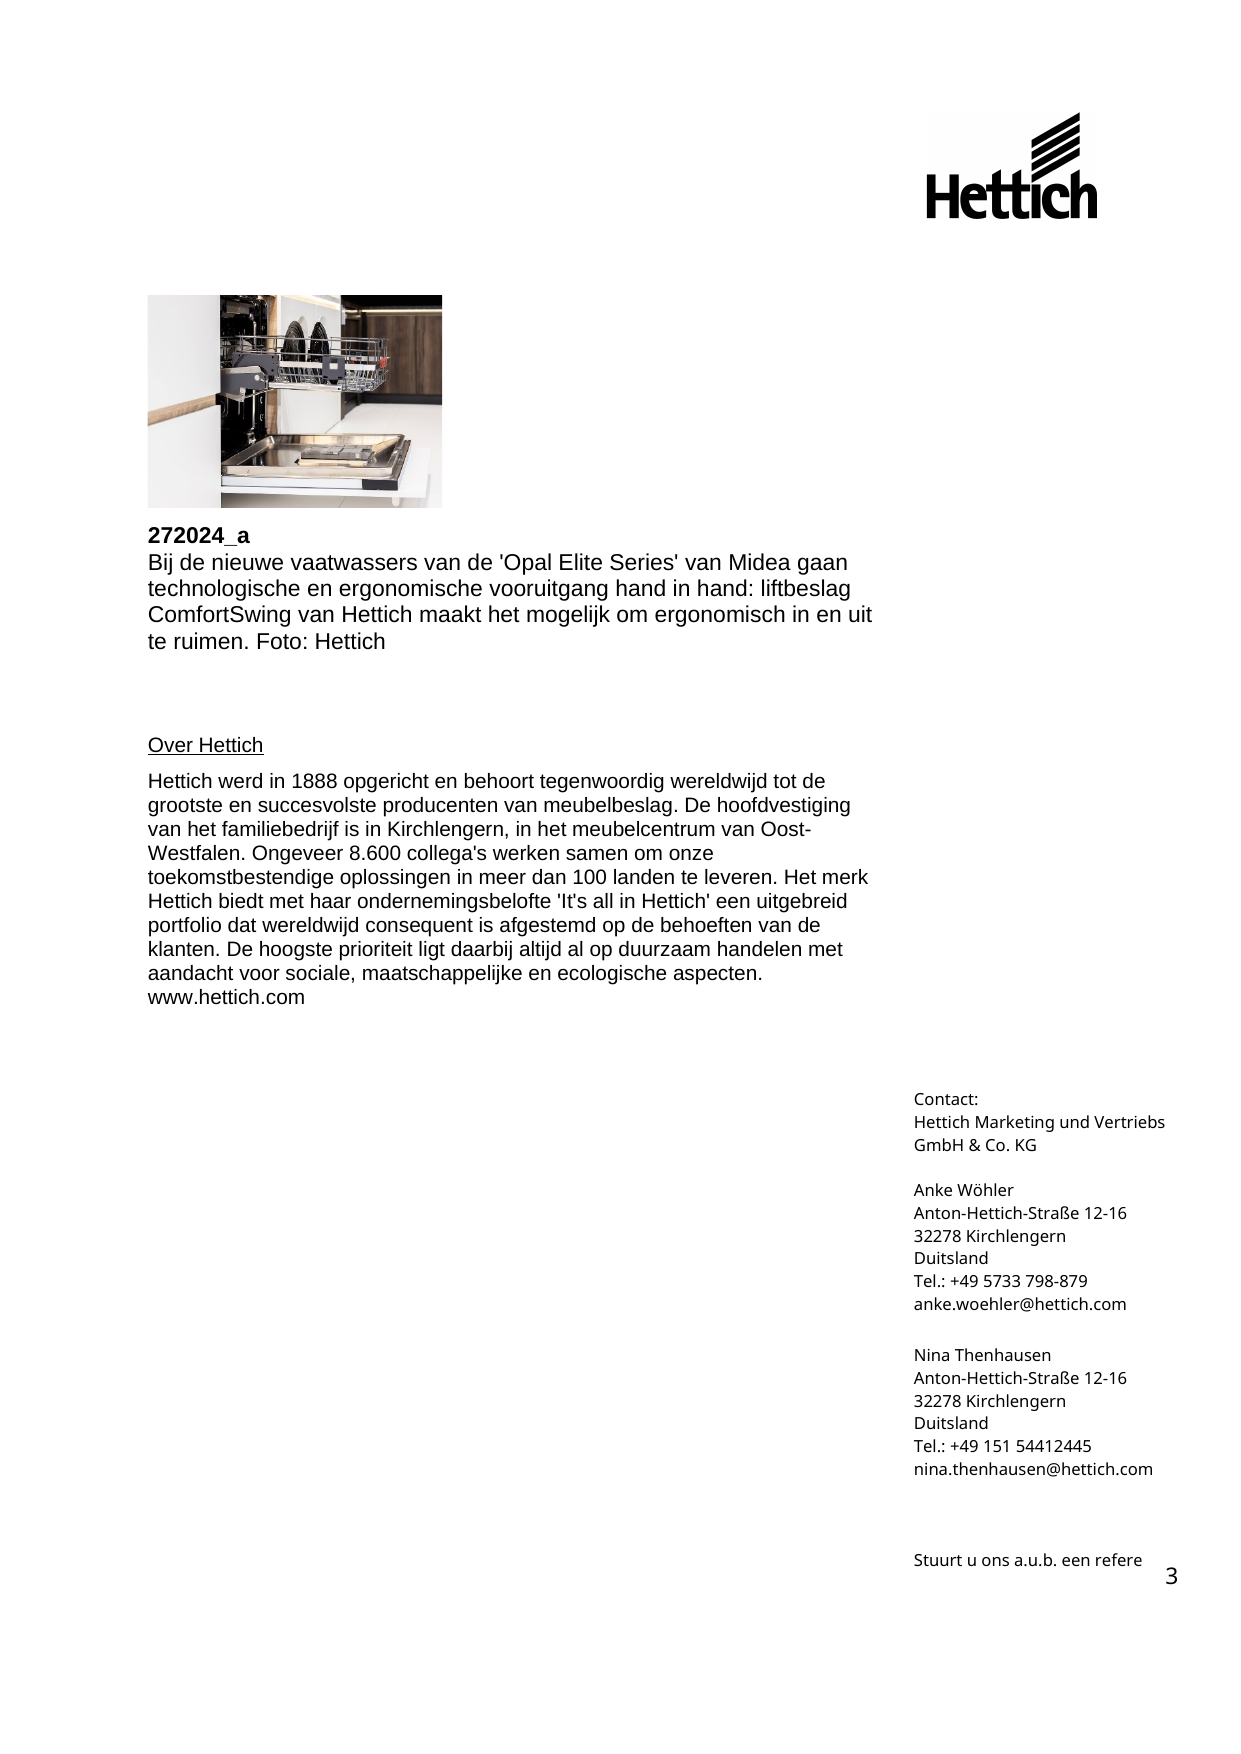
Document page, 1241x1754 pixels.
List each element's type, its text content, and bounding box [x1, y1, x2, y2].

picture [147, 295, 443, 508]
text Bij de nieuwe vaatwassers van de 'Opal Elite Series' van Midea gaan technologische en ergonomische vooruitgang hand in hand: liftbeslag ComfortSwing van Hettich maakt het mogelijk om ergonomisch in en uit te ruimen. Foto: Hettich [148, 548, 886, 654]
text Hettich werd in 1888 opgericht en behoort tegenwoordig wereldwijd tot de grootste en succesvolste producenten van meubelbeslag. De hoofdvestiging van het familiebedrijf is in Kirchlengern, in het meubelcentrum van Oost-Westfalen. Ongeveer 8.600 collega's werken samen om onze toekomstbestendige oplossingen in meer dan 100 landen te leveren. Het merk Hettich biedt met haar ondernemingsbelofte 'It's all in Hettich' een uitgebreid portfolio dat wereldwijd consequent is afgestemd op de behoeften van de klanten. De hoogste prioriteit ligt daarbij altijd al op duurzaam handelen met aandacht voor sociale, maatschappelijke en ecologische aspecten. www.hettich.com [148, 769, 886, 1008]
text Over Hettich [148, 733, 886, 757]
text 272024_a [148, 522, 886, 548]
picture [926, 112, 1097, 219]
